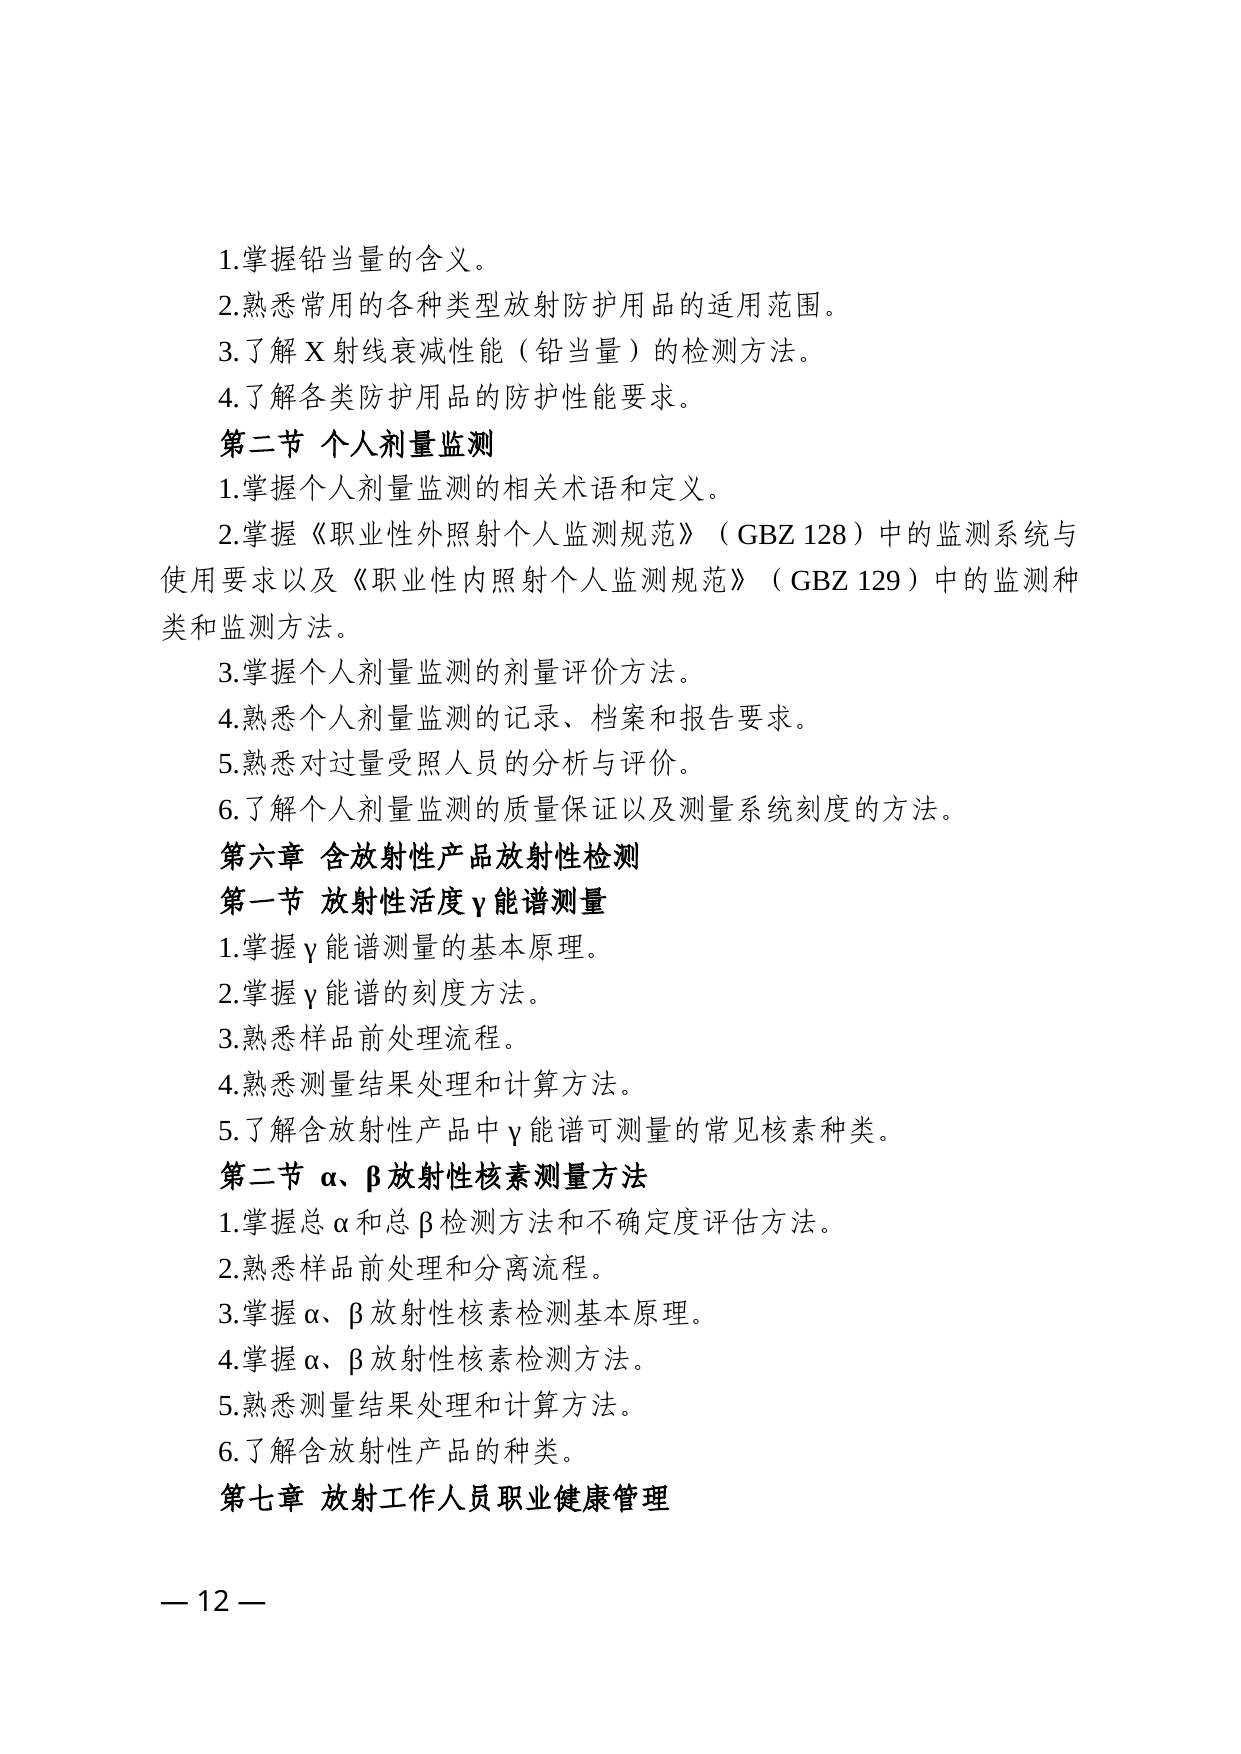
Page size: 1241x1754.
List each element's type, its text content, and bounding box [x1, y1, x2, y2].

text 第一节 放射性活度γ能谱测量 [159, 877, 1081, 923]
text 1.掌握总α和总β检测方法和不确定度评估方法。 [159, 1198, 1081, 1244]
text 3.掌握个人剂量监测的剂量评价方法。 [159, 648, 1081, 694]
text 5.熟悉测量结果处理和计算方法。 [159, 1381, 1081, 1427]
text 第二节 个人剂量监测 [159, 419, 1081, 464]
text 2.熟悉样品前处理和分离流程。 [159, 1244, 1081, 1289]
text 3.了解X射线衰减性能（铅当量）的检测方法。 [159, 327, 1081, 373]
text 第二节 α、β放射性核素测量方法 [159, 1152, 1081, 1198]
text 1.掌握个人剂量监测的相关术语和定义。 [159, 464, 1081, 510]
text 4.了解各类防护用品的防护性能要求。 [159, 373, 1081, 419]
text 第七章 放射工作人员职业健康管理 [159, 1473, 1081, 1519]
text 2.熟悉常用的各种类型放射防护用品的适用范围。 [159, 281, 1081, 327]
text 5.了解含放射性产品中γ能谱可测量的常见核素种类。 [159, 1106, 1081, 1152]
text 6.了解个人剂量监测的质量保证以及测量系统刻度的方法。 [159, 785, 1081, 831]
text 6.了解含放射性产品的种类。 [159, 1427, 1081, 1473]
text 1.掌握铅当量的含义。 [159, 235, 1081, 281]
text 1.掌握γ能谱测量的基本原理。 [159, 923, 1081, 969]
text 4.掌握α、β放射性核素检测方法。 [159, 1335, 1081, 1381]
text 3.熟悉样品前处理流程。 [159, 1014, 1081, 1060]
text 4.熟悉个人剂量监测的记录、档案和报告要求。 [159, 694, 1081, 739]
text 第六章 含放射性产品放射性检测 [159, 831, 1081, 877]
text 3.掌握α、β放射性核素检测基本原理。 [159, 1289, 1081, 1335]
text 2.掌握《职业性外照射个人监测规范》（GBZ 128）中的监测系统与使用要求以及《职业性内照射个人监测规范》（GBZ 129）中的监测种类和监测方法。 [159, 510, 1081, 648]
text 4.熟悉测量结果处理和计算方法。 [159, 1060, 1081, 1106]
text 2.掌握γ能谱的刻度方法。 [159, 969, 1081, 1014]
text 5.熟悉对过量受照人员的分析与评价。 [159, 739, 1081, 785]
